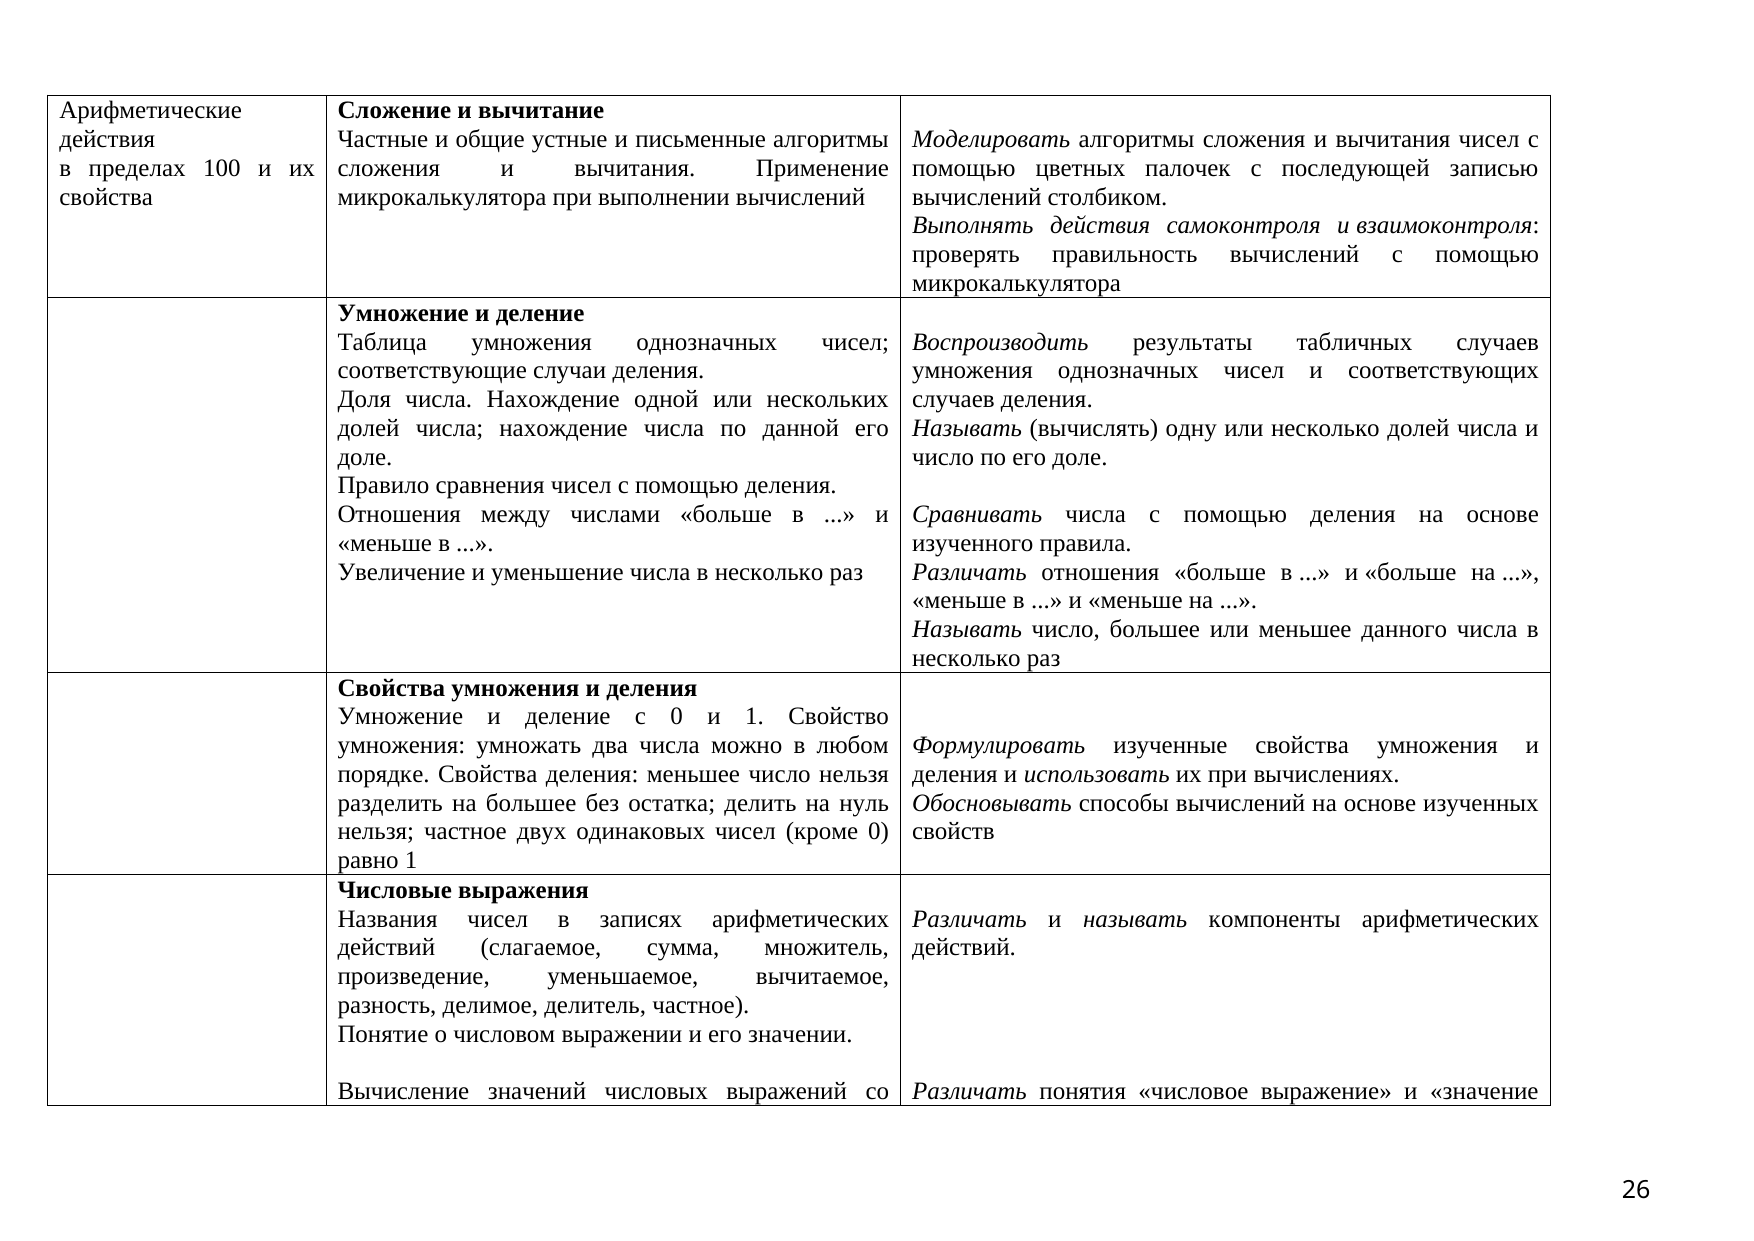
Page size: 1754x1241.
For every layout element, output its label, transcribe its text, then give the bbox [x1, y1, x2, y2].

table_cell Моделировать алгоритмы сложения и вычитания чисел с помощью цветных палочек с последующей записью вычислений столбиком. Выполнять действия самоконтроля и взаимоконтроля: проверять правильность вычислений с помощью микрокалькулятора [901, 96, 1550, 297]
table_cell [48, 673, 326, 874]
table_cell [48, 298, 326, 672]
table_cell Сложение и вычитание Частные и общие устные и письменные алгоритмы сложения и вычитания. Применение микрокалькулятора при выполнении вычислений [327, 96, 900, 297]
table_cell Арифметические действия в пределах 100 и их свойства [48, 96, 326, 297]
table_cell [327, 875, 900, 1105]
table_cell Воспроизводить результаты табличных случаев умножения однозначных чисел и соответствующих случаев деления. Называть (вычислять) одну или несколько долей числа и число по его доле. Сравнивать числа с помощью деления на основе изученного правила. Различать отношения «больше в ...» и «больше на ...», «меньше в ...» и «меньше на ...». Называть число, большее или меньшее данного числа в несколько раз [901, 298, 1550, 672]
table_cell Формулировать изученные свойства умножения и деления и использовать их при вычислениях. Обосновывать способы вычислений на основе изученных свойств [901, 673, 1550, 874]
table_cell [901, 875, 1550, 1105]
table_cell [48, 875, 326, 1105]
table_cell Свойства умножения и деления Умножение и деление с 0 и 1. Свойство умножения: умножать два числа можно в любом порядке. Свойства деления: меньшее число нельзя разделить на большее без остатка; делить на нуль нельзя; частное двух одинаковых чисел (кроме 0) равно 1 [327, 673, 900, 874]
table_cell Умножение и деление Таблица умножения однозначных чисел; соответствующие случаи деления. Доля числа. Нахождение одной или нескольких долей числа; нахождение числа по данной его доле. Правило сравнения чисел с помощью деления. Отношения между числами «больше в ...» и «меньше в ...». Увеличение и уменьшение числа в несколько раз [327, 298, 900, 672]
